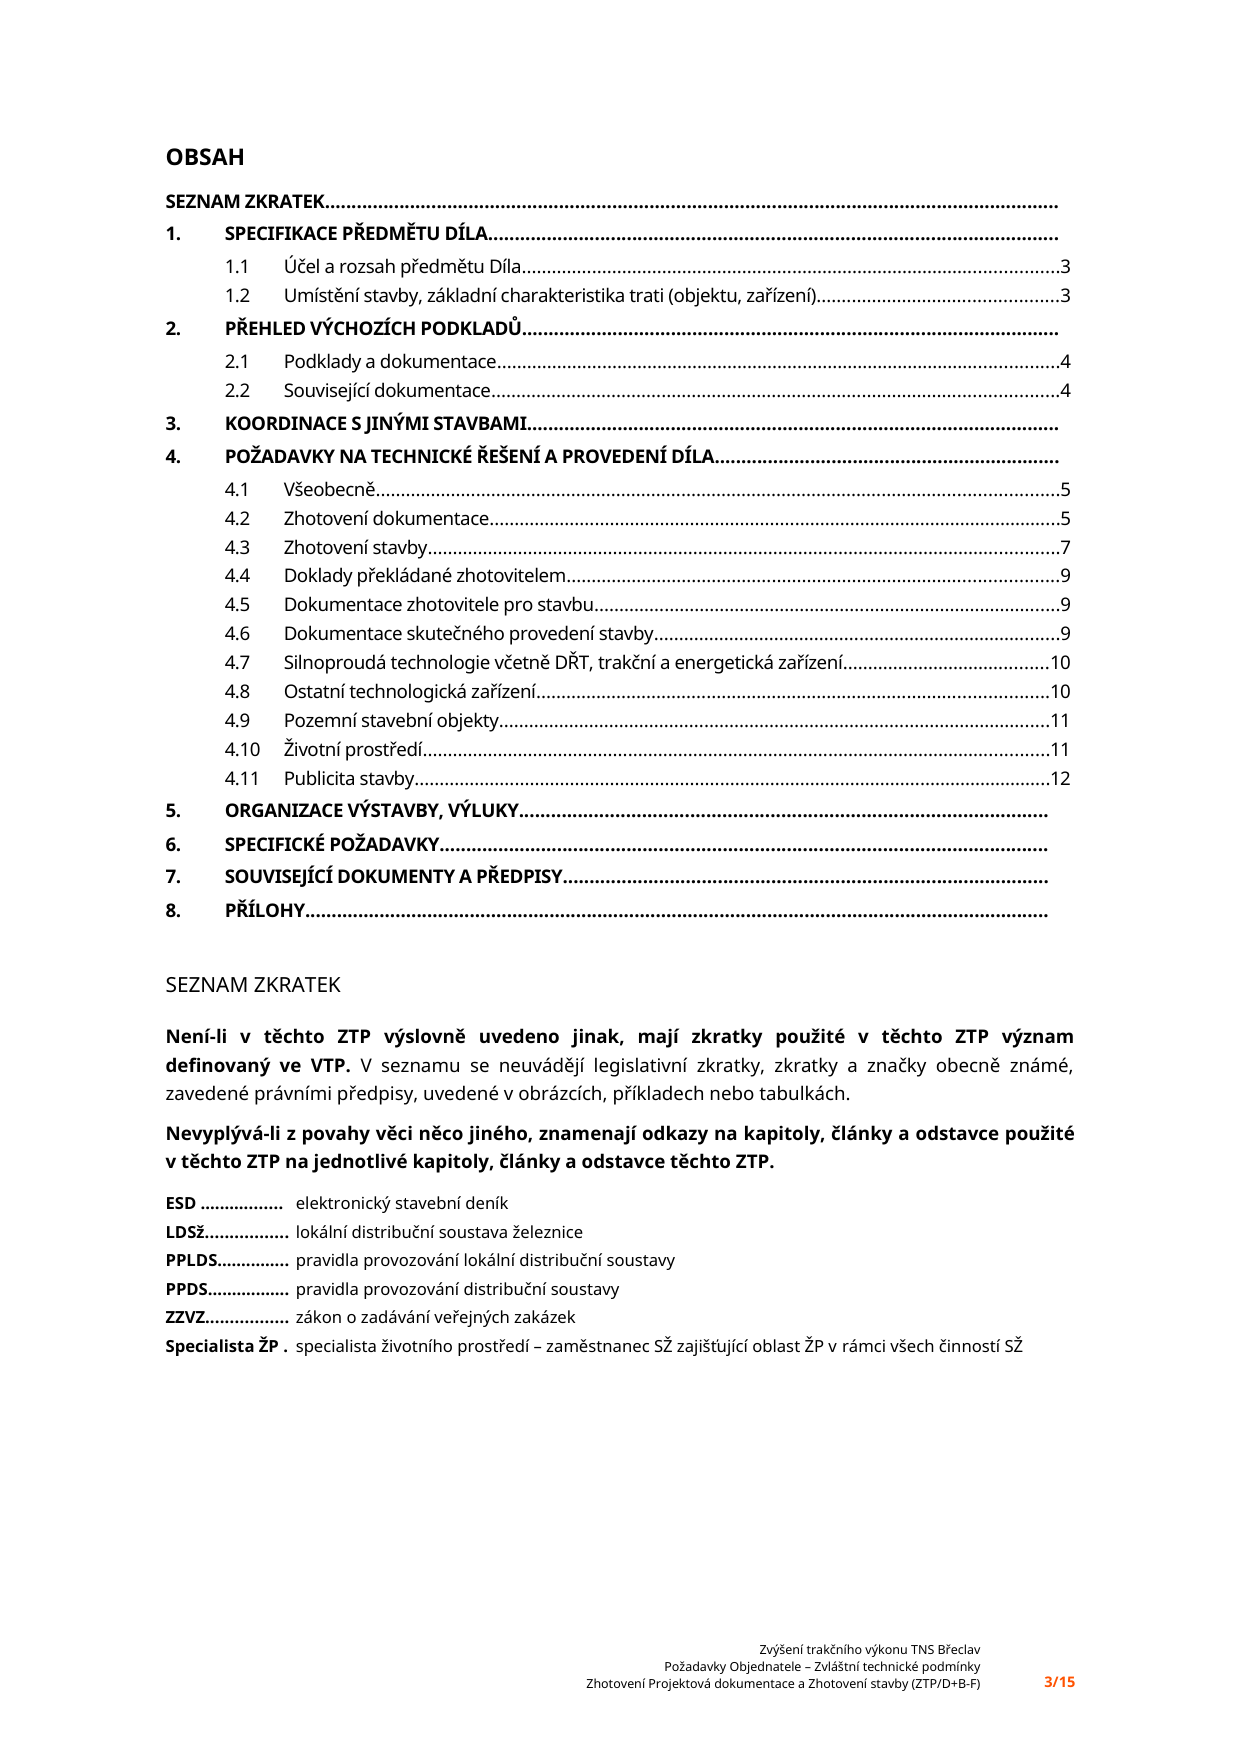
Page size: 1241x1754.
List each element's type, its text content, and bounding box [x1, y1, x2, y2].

text Není-li v těchto ZTP výslovně uvedeno jinak, mají zkratky použité v těchto ZTP význam definovaný ve VTP. V seznamu se neuvádějí legislativní zkratky, zkratky a značky obecně známé, zavedené právními předpisy, uvedené v obrázcích, příkladech nebo tabulkách. [165, 1024, 1075, 1105]
text 4.4 Doklady překládané zhotovitelem 9 [224, 563, 1075, 588]
text 4.11 Publicita stavby 12 [224, 765, 1075, 790]
text 2.1 Podklady a dokumentace 4 [224, 348, 1075, 374]
text SEZNAM ZKRATEK [165, 970, 1075, 999]
table_cell pravidla provozování distribuční soustavy [296, 1275, 1083, 1303]
table_cell LDSž [165, 1218, 296, 1246]
text 4. POŽADAVKY NA TECHNICKÉ ŘEŠENÍ A PROVEDENÍ DÍLA 5 [165, 443, 1045, 469]
text 6. SPECIFICKÉ POŽADAVKY 13 [165, 831, 1045, 856]
text 8. PŘÍLOHY 14 [165, 897, 1045, 922]
text 1.2 Umístění stavby, základní charakteristika trati (objektu, zařízení) 3 [224, 282, 1075, 308]
table_cell Specialista ŽP [165, 1332, 296, 1360]
text 4.2 Zhotovení dokumentace 5 [224, 505, 1075, 531]
text 2.2 Související dokumentace 4 [224, 377, 1075, 403]
table_cell specialista životního prostředí – zaměstnanec SŽ zajišťující oblast ŽP v rámci všech činností SŽ [296, 1332, 1083, 1360]
table_cell lokální distribuční soustava železnice [296, 1218, 1083, 1246]
table_cell PPDS [165, 1275, 296, 1303]
text 7. SOUVISEJÍCÍ DOKUMENTY A PŘEDPISY 13 [165, 864, 1045, 889]
text SEZNAM ZKRATEK 2 [165, 188, 1045, 214]
table_cell pravidla provozování lokální distribuční soustavy [296, 1246, 1083, 1274]
text 4.3 Zhotovení stavby 7 [224, 534, 1075, 559]
text 4.10 Životní prostředí 11 [224, 736, 1075, 761]
text 4.1 Všeobecně 5 [224, 476, 1075, 502]
text 4.9 Pozemní stavební objekty 11 [224, 707, 1075, 733]
text 1.1 Účel a rozsah předmětu Díla 3 [224, 253, 1075, 279]
table_header ESD [165, 1189, 296, 1217]
text 1. SPECIFIKACE PŘEDMĚTU DÍLA 3 [165, 220, 1045, 246]
text 4.7 Silnoproudá technologie včetně DŘT, trakční a energetická zařízení 10 [224, 649, 1075, 675]
table_cell zákon o zadávání veřejných zakázek [296, 1303, 1083, 1332]
table_cell ZZVZ [165, 1303, 296, 1332]
text 2. PŘEHLED VÝCHOZÍCH PODKLADŮ 4 [165, 315, 1045, 341]
text 4.5 Dokumentace zhotovitele pro stavbu 9 [224, 592, 1075, 617]
text 5. ORGANIZACE VÝSTAVBY, VÝLUKY 12 [165, 798, 1045, 823]
text 3. KOORDINACE S JINÝMI STAVBAMI 4 [165, 410, 1045, 436]
table_cell PPLDS [165, 1246, 296, 1274]
table_header elektronický stavební deník [296, 1189, 1083, 1217]
text Nevyplývá-li z povahy věci něco jiného, znamenají odkazy na kapitoly, články a odstavce použité v těchto ZTP na jednotlivé kapitoly, články a odstavce těchto ZTP. [165, 1120, 1075, 1174]
text Obsah [165, 141, 1075, 173]
text 4.6 Dokumentace skutečného provedení stavby 9 [224, 621, 1075, 646]
text 4.8 Ostatní technologická zařízení 10 [224, 678, 1075, 704]
